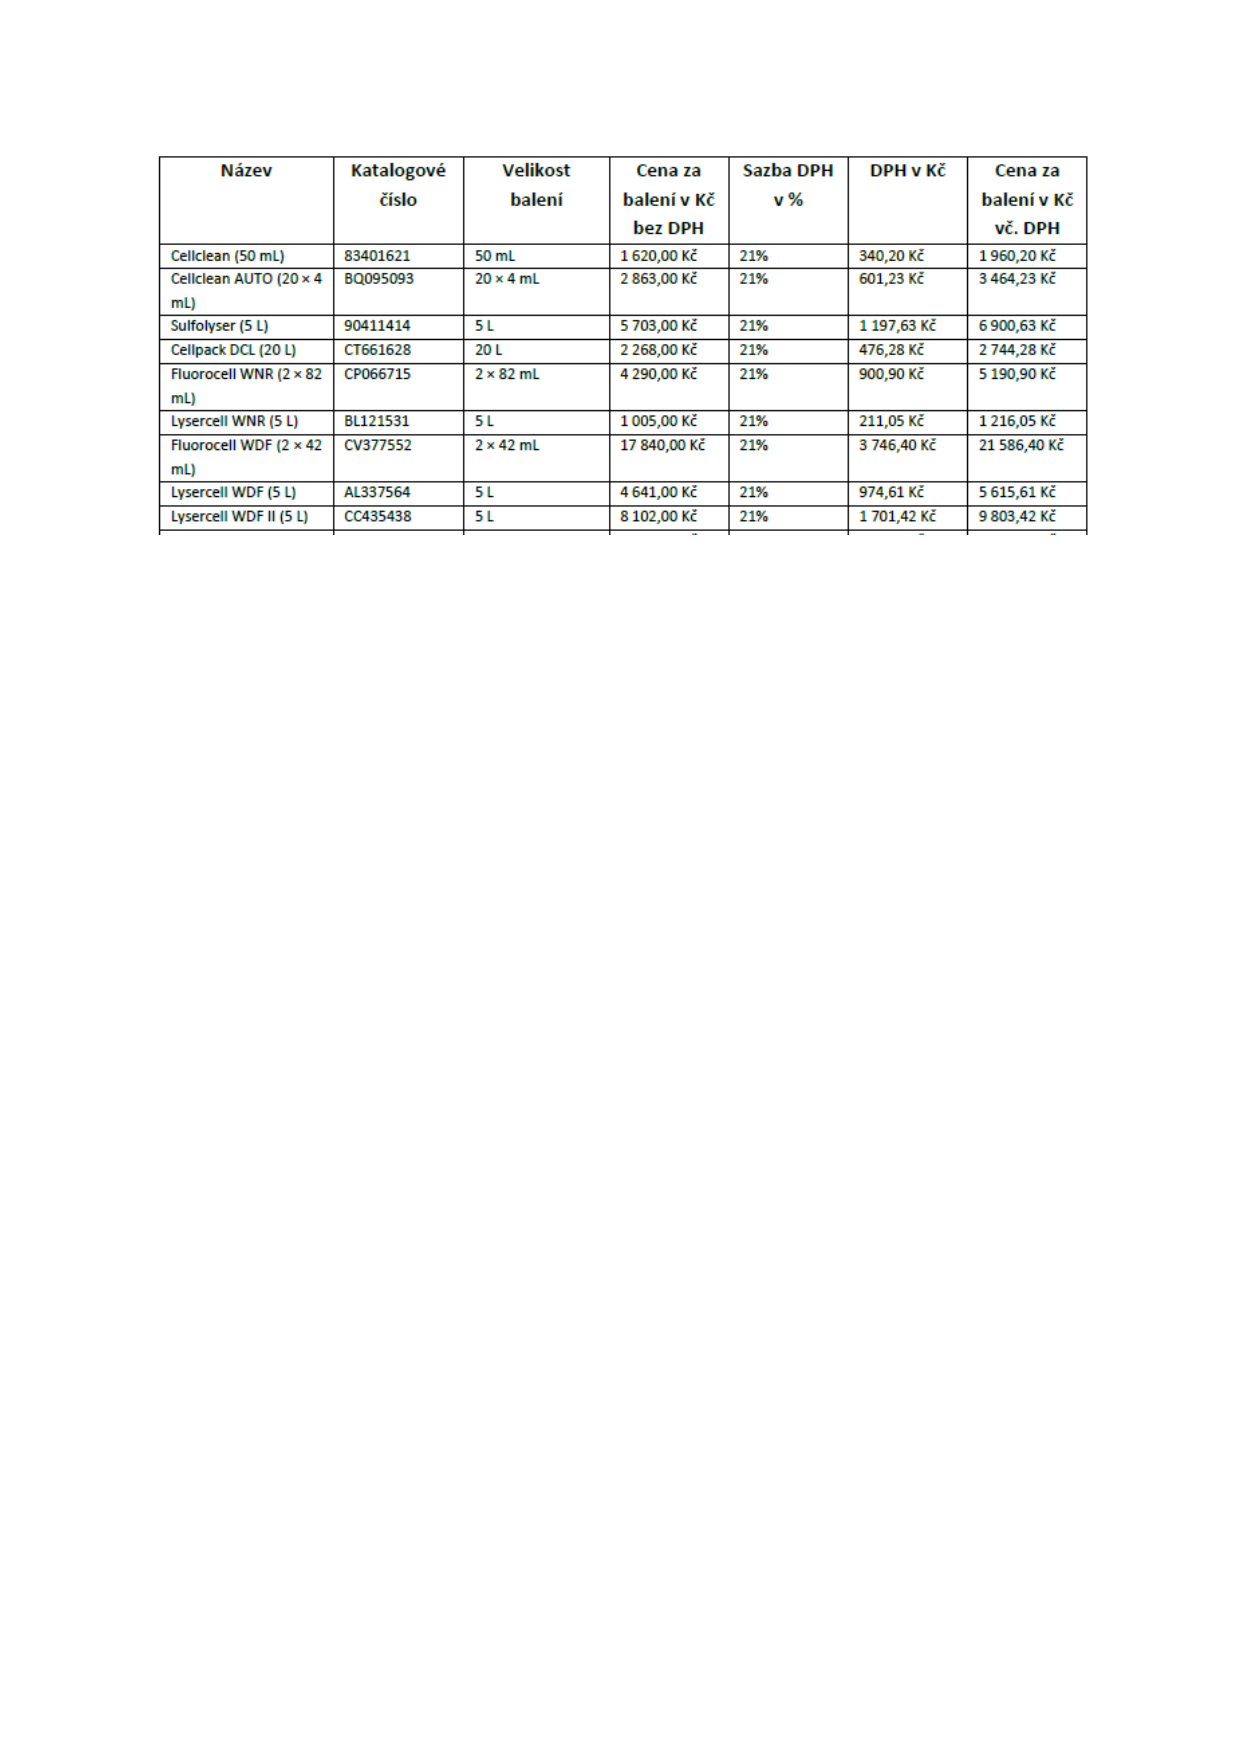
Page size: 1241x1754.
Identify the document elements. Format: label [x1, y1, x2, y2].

picture [147, 147, 1093, 535]
